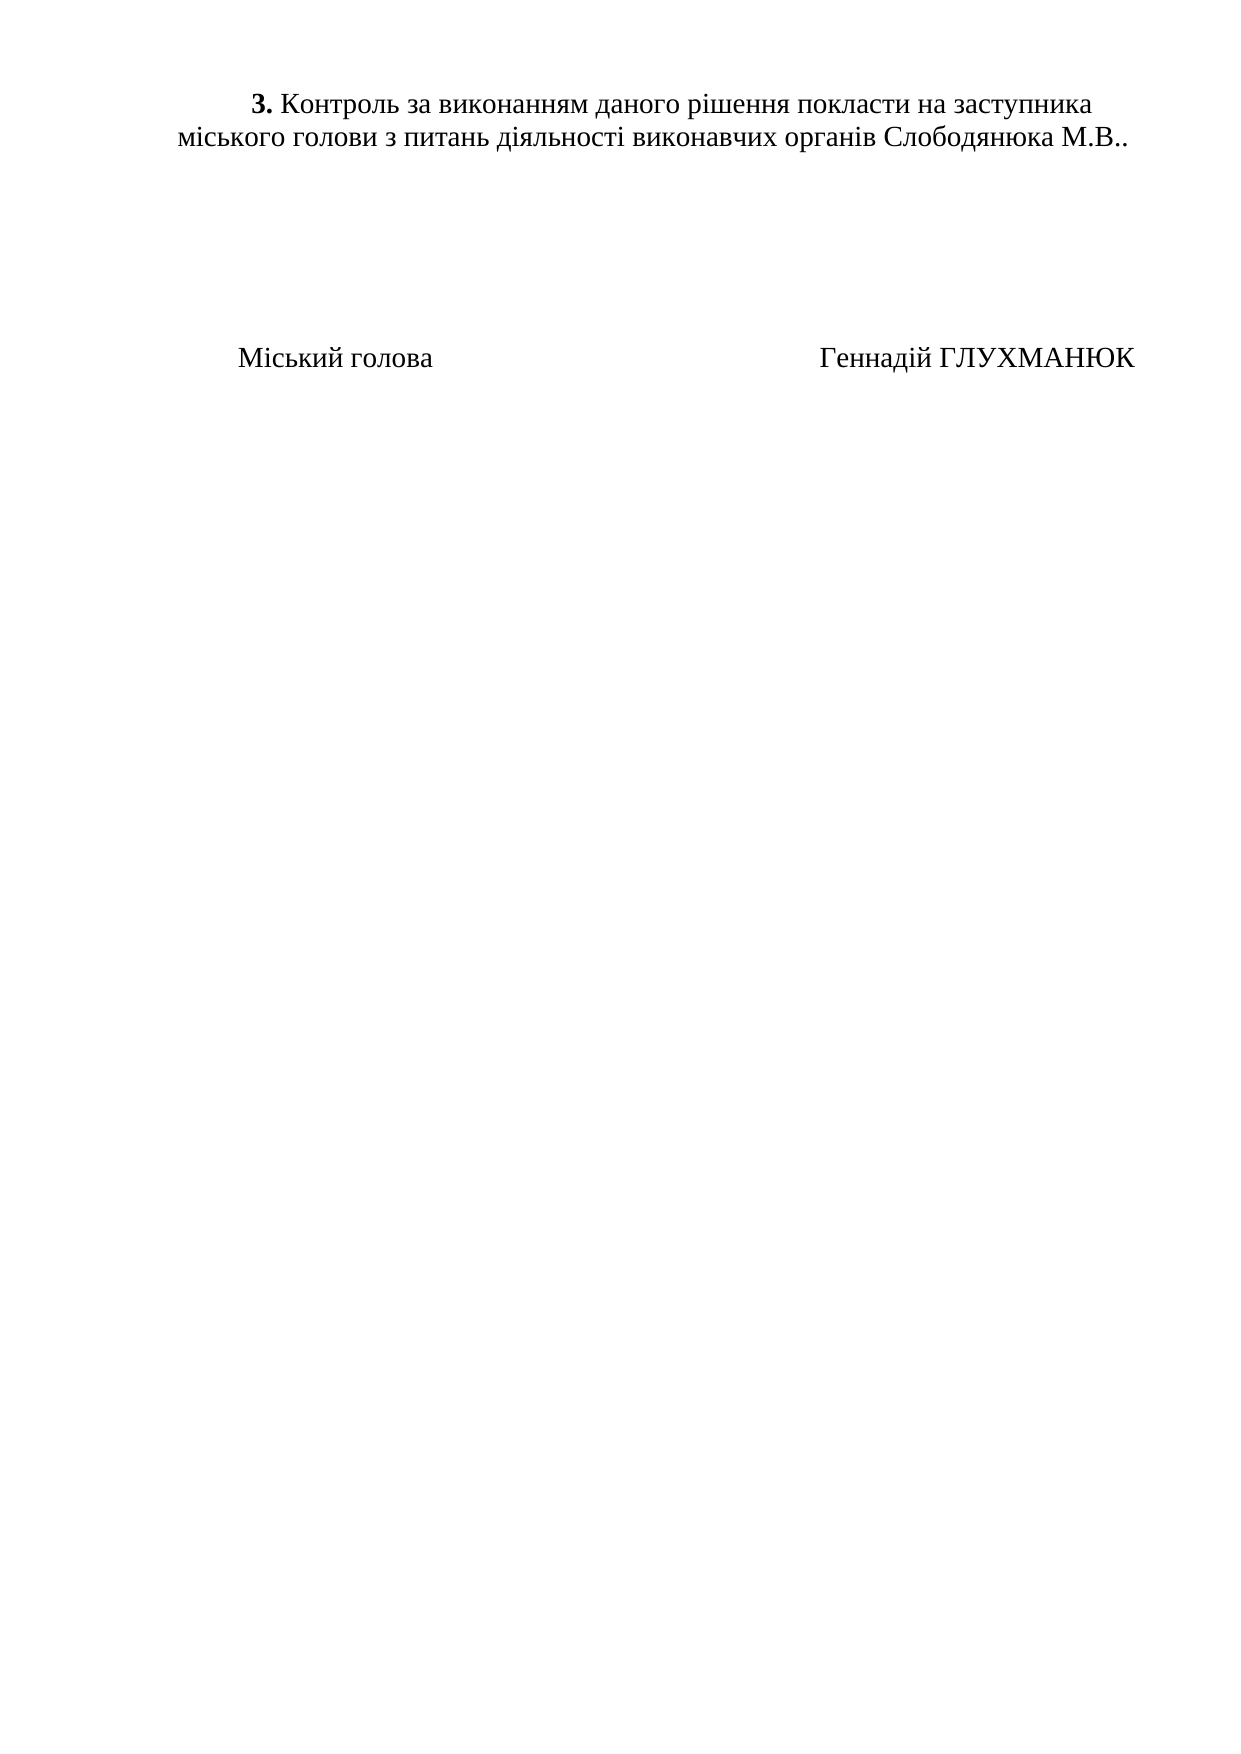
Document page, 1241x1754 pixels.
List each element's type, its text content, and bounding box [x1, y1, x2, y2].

text Міський голова Геннадій ГЛУХМАНЮК [177, 340, 1167, 373]
text 3. Контроль за виконанням даного рішення покласти на заступника міського голови з питань діяльності виконавчих органів Слободянюка М.В.. [177, 86, 1167, 153]
